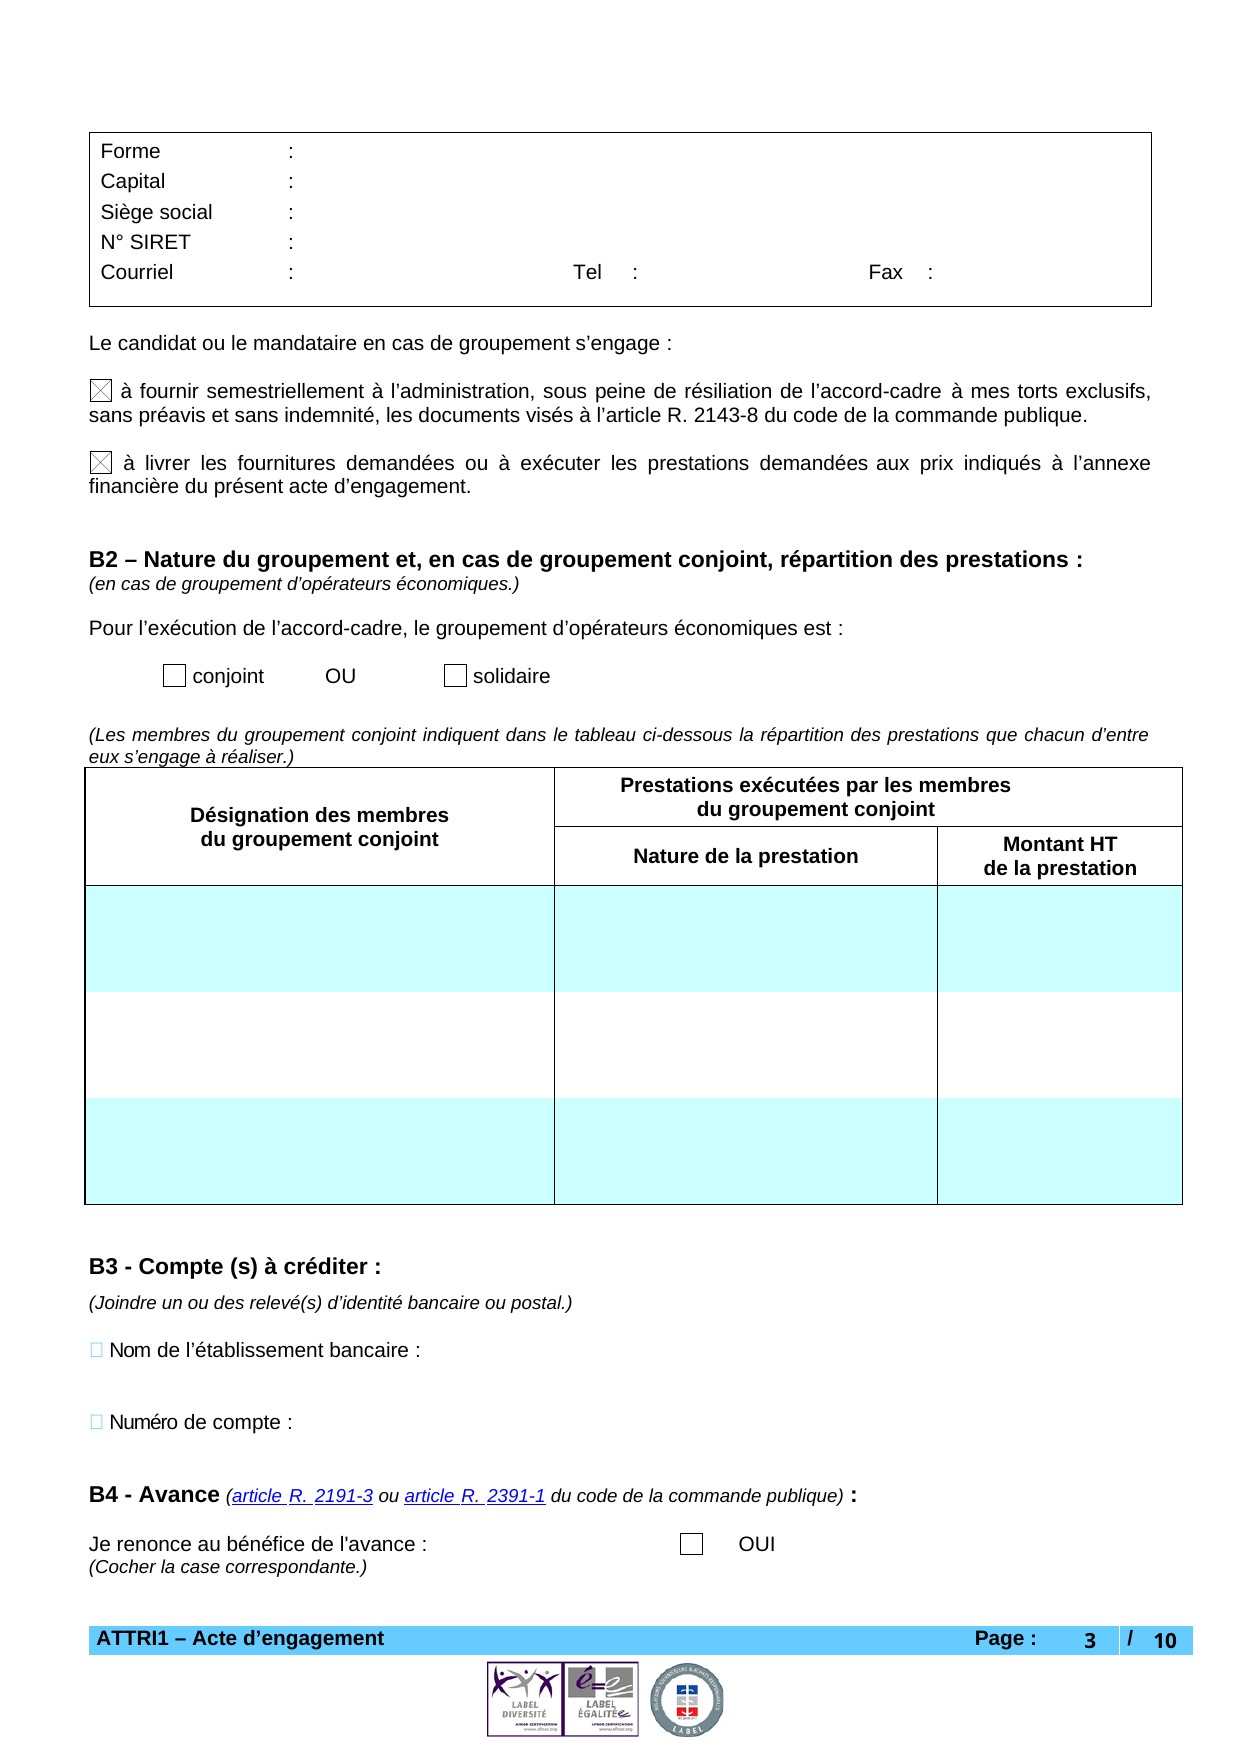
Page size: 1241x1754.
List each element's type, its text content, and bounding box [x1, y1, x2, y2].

table_cell [938, 1098, 1182, 1204]
table_cell Nature de la prestation [555, 827, 937, 885]
text B3 - Compte (s) à créditer : [89, 1253, 1152, 1279]
text Je renonce au bénéfice de l'avance : OUI [89, 1532, 1152, 1556]
text  Numéro de compte : [89, 1409, 1152, 1433]
table_cell [555, 1098, 937, 1204]
text (Les membres du groupement conjoint indiquent dans le tableau ci-dessous la répartition des prestations que chacun d’entre eux s’engage à réaliser.) [89, 724, 1152, 767]
text B2 – Nature du groupement et, en cas de groupement conjoint, répartition des prestations : [89, 546, 1152, 572]
table_header Prestations exécutées par les membres du groupement conjoint [555, 768, 1182, 826]
text Le candidat ou le mandataire en cas de groupement s’engage : [89, 331, 1152, 354]
text (Joindre un ou des relevé(s) d’identité bancaire ou postal.) [89, 1292, 1152, 1314]
table_cell [86, 992, 554, 1098]
table_cell [86, 1098, 554, 1204]
table_cell [938, 992, 1182, 1098]
table_header Désignation des membres du groupement conjoint [86, 768, 554, 885]
table_cell [86, 886, 554, 992]
table_cell [555, 992, 937, 1098]
text (en cas de groupement d’opérateurs économiques.) [89, 572, 1152, 594]
text à livrer les fournitures demandées ou à exécuter les prestations demandées aux prix indiqués à l’annexe financière du présent acte d’engagement. [89, 450, 1152, 498]
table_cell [90, 133, 1151, 306]
picture [487, 1661, 639, 1737]
text B4 - Avance (article R. 2191-3 ou article R. 2391-1 du code de la commande publique) : [89, 1481, 1152, 1508]
text (Cocher la case correspondante.) [89, 1556, 1152, 1577]
picture [650, 1663, 724, 1737]
text à fournir semestriellement à l’administration, sous peine de résiliation de l’accord-cadre à mes torts exclusifs, sans préavis et sans indemnité, les documents visés à l’article R. 2143-8 du code de la commande publique. [89, 378, 1152, 426]
table_cell [938, 886, 1182, 992]
table_cell Montant HT de la prestation [938, 827, 1182, 885]
text conjoint OU solidaire [162, 663, 1152, 687]
text  Nom de l’établissement bancaire : [89, 1338, 1152, 1362]
table_cell [555, 886, 937, 992]
text Pour l’exécution de l’accord-cadre, le groupement d’opérateurs économiques est : [89, 616, 1152, 639]
